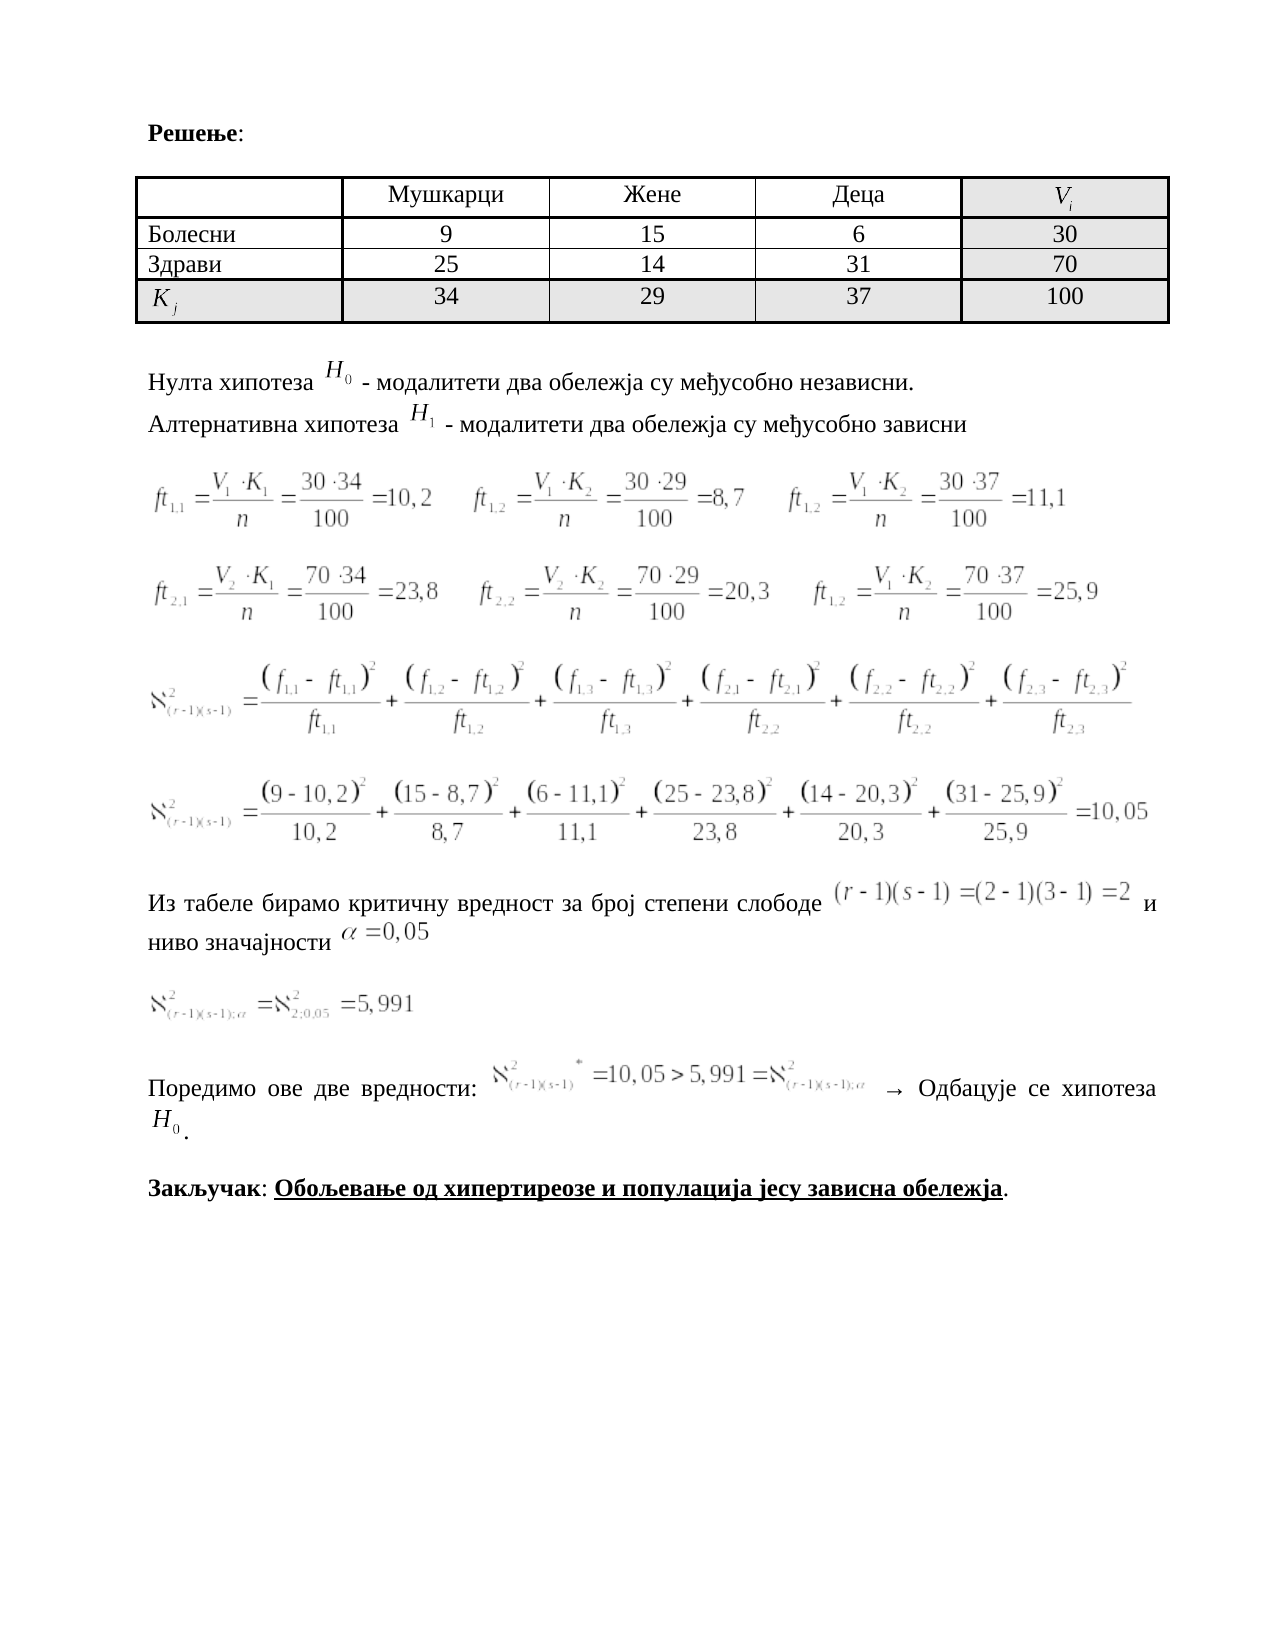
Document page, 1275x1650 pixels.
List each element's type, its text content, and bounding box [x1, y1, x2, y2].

table_cell [138, 281, 341, 321]
table_header Жене [550, 179, 755, 216]
text Закључак: Обољевање од хипертиреозе и популација јесу зависна обележја. [148, 1173, 1157, 1202]
table_cell 37 [756, 281, 960, 321]
text Алтернативна хипотеза - модалитети два обележја су међусобно зависни [148, 395, 1157, 438]
text Поредимо ове две вредности: → Одбацује се хипотеза . [148, 1054, 1157, 1144]
text Из табеле бирамо критичну вредност за број степени слободе и ниво значајности [148, 878, 1157, 955]
table_cell Болесни [138, 219, 341, 248]
table_cell 15 [550, 219, 755, 248]
table_cell Здрави [138, 249, 341, 278]
table_cell 34 [344, 281, 549, 321]
table_cell 70 [963, 249, 1167, 278]
table_cell 6 [756, 219, 960, 248]
text Нулта хипотеза - модалитети два обележја су међусобно независни. [148, 352, 1157, 395]
text Решење: [148, 118, 1157, 147]
table_header [138, 179, 341, 216]
table_header Деца [756, 179, 960, 216]
table_cell 31 [756, 249, 960, 278]
table_cell 14 [550, 249, 755, 278]
table_cell 29 [550, 281, 755, 321]
table_cell 30 [963, 219, 1167, 248]
table_cell 25 [344, 249, 549, 278]
table_header [963, 179, 1167, 216]
table_header Мушкарци [344, 179, 549, 216]
table_cell 100 [963, 281, 1167, 321]
table_cell 9 [344, 219, 549, 248]
